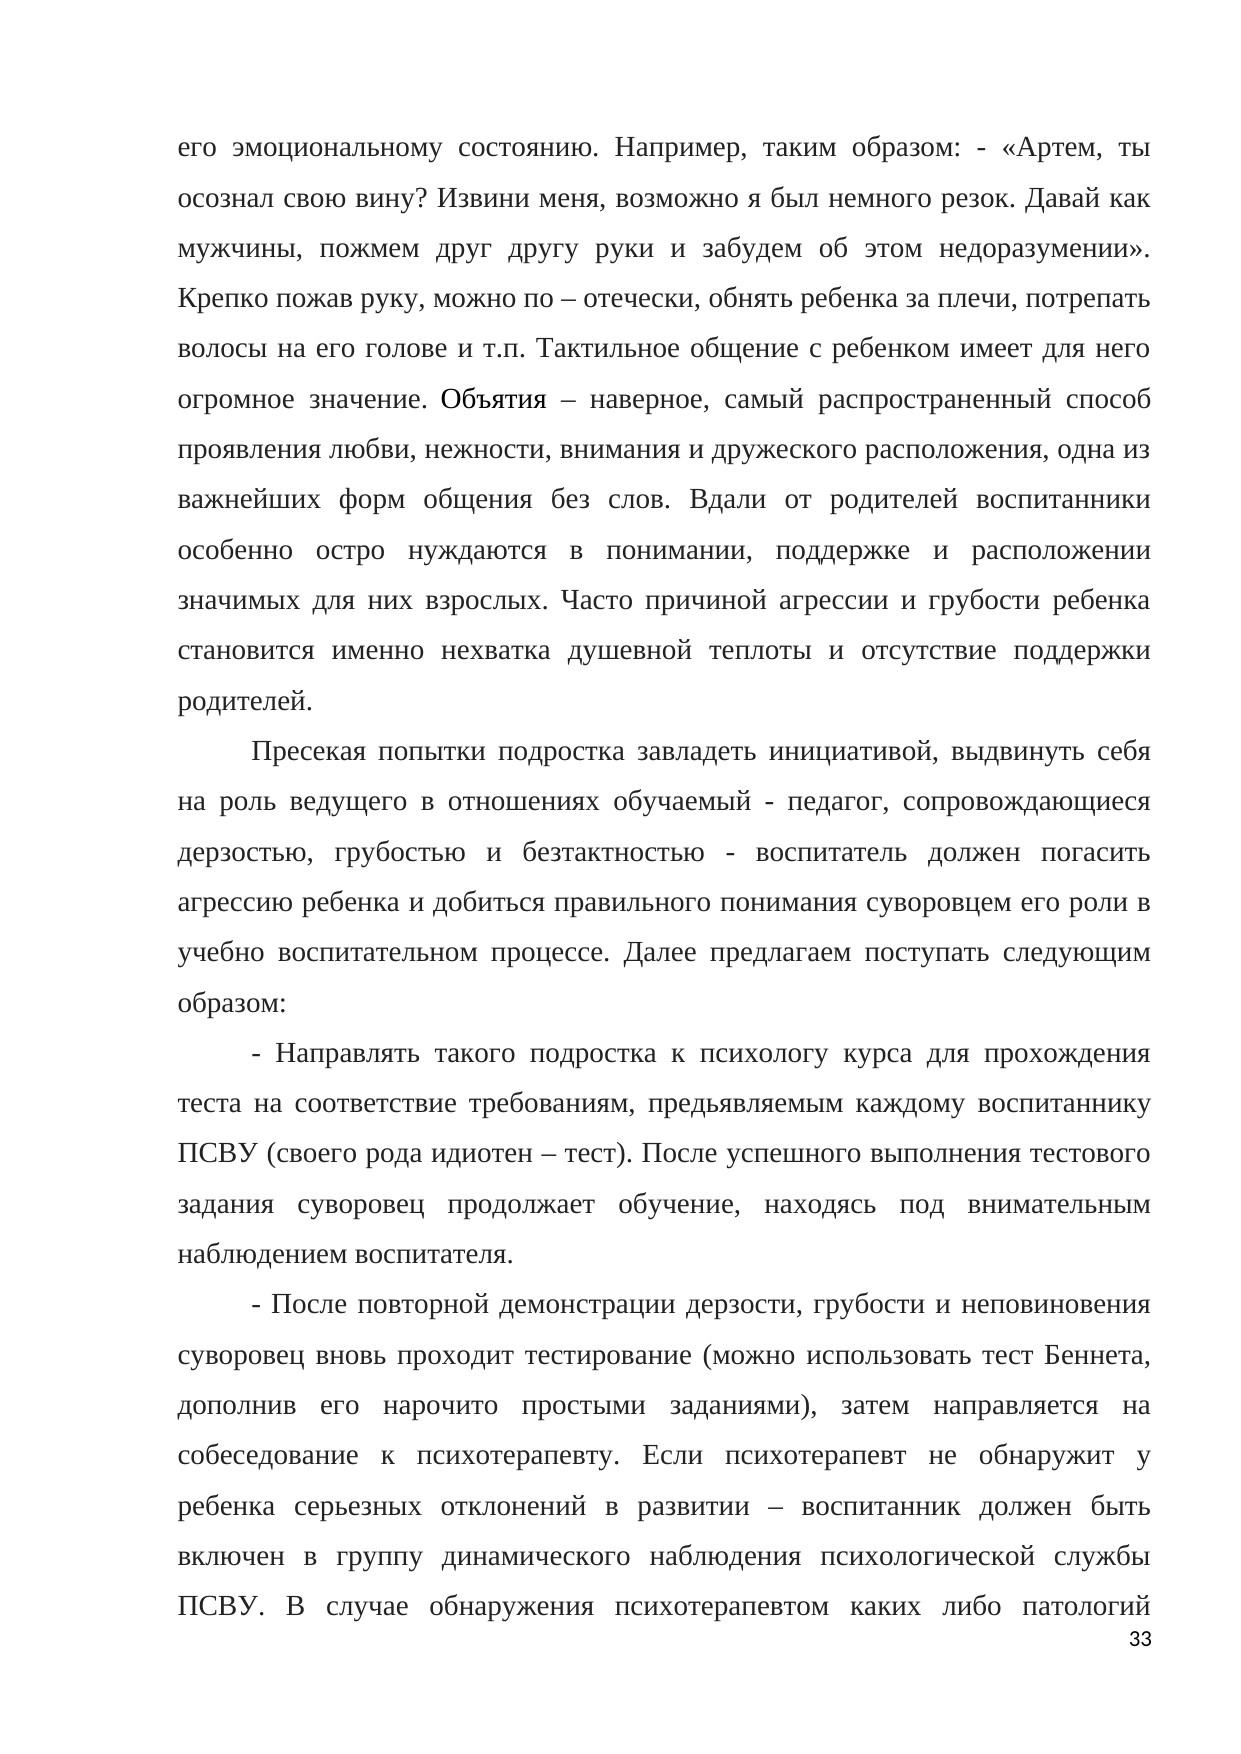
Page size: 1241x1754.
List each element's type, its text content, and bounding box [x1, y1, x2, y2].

text Пресекая попытки подростка завладеть инициативой, выдвинуть себя на роль ведущего в отношениях обучаемый - педагог, сопровождающиеся дерзостью, грубостью и безтактностью - воспитатель должен погасить агрессию ребенка и добиться правильного понимания суворовцем его роли в учебно воспитательном процессе. Далее предлагаем поступать следующим образом: [177, 733, 1152, 1018]
text - Направлять такого подростка к психологу курса для прохождения теста на соответствие требованиям, предьявляемым каждому воспитаннику ПСВУ (своего рода идиотен – тест). После успешного выполнения тестового задания суворовец продолжает обучение, находясь под внимательным наблюдением воспитателя. [177, 1035, 1152, 1270]
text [177, 1287, 1152, 1622]
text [177, 129, 1152, 716]
